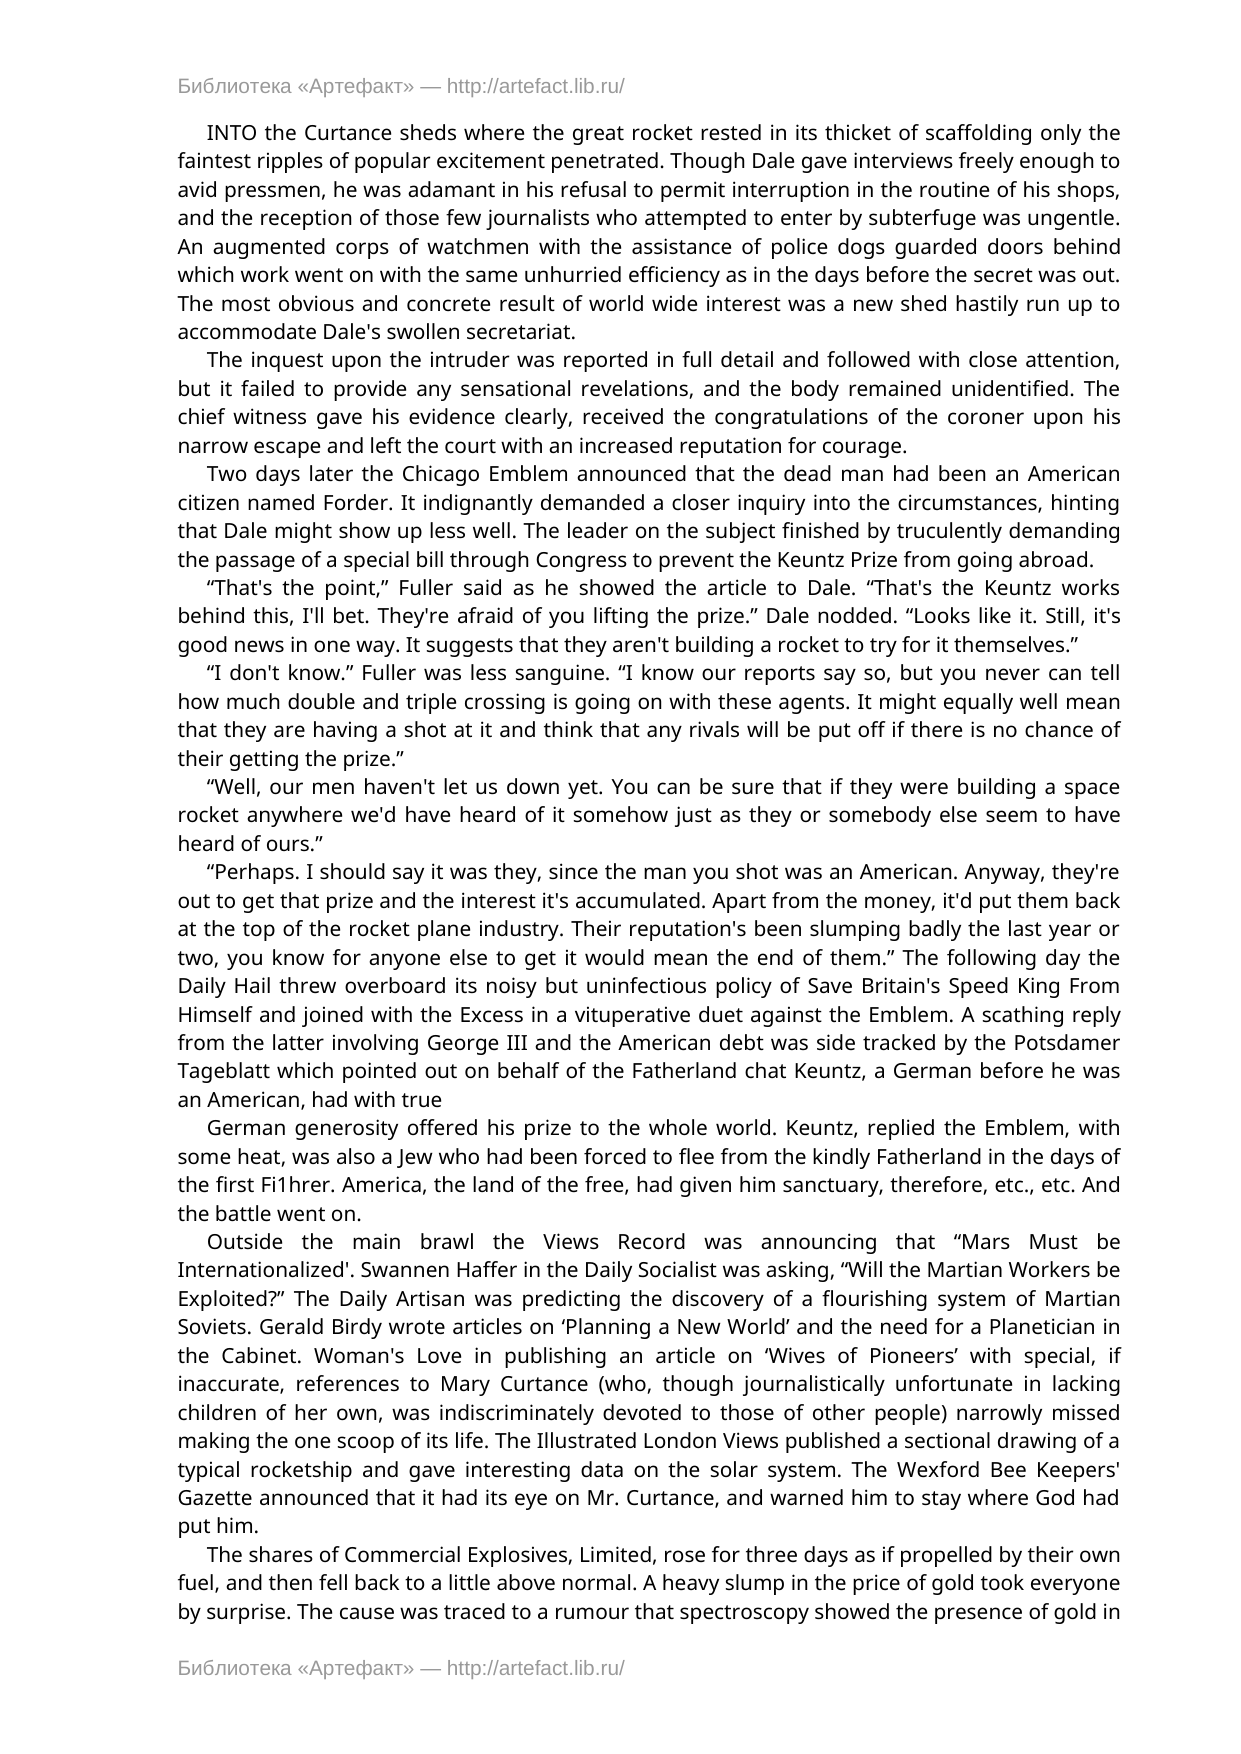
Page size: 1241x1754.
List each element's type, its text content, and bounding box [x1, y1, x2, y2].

text “That's the point,” Fuller said as he showed the article to Dale. “That's the Keuntz works behind this, I'll bet. They're afraid of you lifting the prize.” Dale nodded. “Looks like it. Still, it's good news in one way. It suggests that they aren't building a rocket to try for it themselves.” [177, 573, 1122, 658]
text “I don't know.” Fuller was less sanguine. “I know our reports say so, but you never can tell how much double and triple crossing is going on with these agents. It might equally well mean that they are having a shot at it and think that any rivals will be put off if there is no chance of their getting the prize.” [177, 658, 1122, 772]
text The inquest upon the intruder was reported in full detail and followed with close attention, but it failed to provide any sensational revelations, and the body remained unidentified. The chief witness gave his evidence clearly, received the congratulations of the coroner upon his narrow escape and left the court with an increased reputation for courage. [177, 346, 1122, 459]
text “Well, our men haven't let us down yet. You can be sure that if they were building a space rocket anywhere we'd have heard of it somehow just as they or somebody else seem to have heard of ours.” [177, 772, 1122, 857]
text INTO the Curtance sheds where the great rocket rested in its thicket of scaffolding only the faintest ripples of popular excitement penetrated. Though Dale gave interviews freely enough to avid pressmen, he was adamant in his refusal to permit interruption in the routine of his shops, and the reception of those few journalists who attempted to enter by subterfuge was ungentle. An augmented corps of watchmen with the assistance of police dogs guarded doors behind which work went on with the same unhurried efficiency as in the days before the secret was out. The most obvious and concrete result of world wide interest was a new shed hastily run up to accommodate Dale's swollen secretariat. [177, 118, 1122, 346]
text Outside the main brawl the Views Record was announcing that “Mars Must be Internationalized'. Swannen Haffer in the Daily Socialist was asking, “Will the Martian Workers be Exploited?” The Daily Artisan was predicting the discovery of a flourishing system of Martian Soviets. Gerald Birdy wrote articles on ‘Planning a New World’ and the need for a Planetician in the Cabinet. Woman's Love in publishing an article on ‘Wives of Pioneers’ with special, if inaccurate, references to Mary Curtance (who, though journalistically unfortunate in lacking children of her own, was indiscriminately devoted to those of other people) narrowly missed making the one scoop of its life. The Illustrated London Views published a sectional drawing of a typical rocketship and gave interesting data on the solar system. The Wexford Bee Keepers' Gazette announced that it had its eye on Mr. Curtance, and warned him to stay where God had put him. [177, 1227, 1122, 1540]
text Two days later the Chicago Emblem announced that the dead man had been an American citizen named Forder. It indignantly demanded a closer inquiry into the circumstances, hinting that Dale might show up less well. The leader on the subject finished by truculently demanding the passage of a special bill through Congress to prevent the Keuntz Prize from going abroad. [177, 459, 1122, 573]
text German generosity offered his prize to the whole world. Keuntz, replied the Emblem, with some heat, was also a Jew who had been forced to flee from the kindly Fatherland in the days of the first Fi1hrer. America, the land of the free, had given him sanctuary, therefore, etc., etc. And the battle went on. [177, 1113, 1122, 1227]
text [177, 1540, 1122, 1625]
text “Perhaps. I should say it was they, since the man you shot was an American. Anyway, they're out to get that prize and the interest it's accumulated. Apart from the money, it'd put them back at the top of the rocket plane industry. Their reputation's been slumping badly the last year or two, you know for anyone else to get it would mean the end of them.” The following day the Daily Hail threw overboard its noisy but uninfectious policy of Save Britain's Speed King From Himself and joined with the Excess in a vituperative duet against the Emblem. A scathing reply from the latter involving George III and the American debt was side tracked by the Potsdamer Tageblatt which pointed out on behalf of the Fatherland chat Keuntz, a German before he was an American, had with true [177, 857, 1122, 1113]
